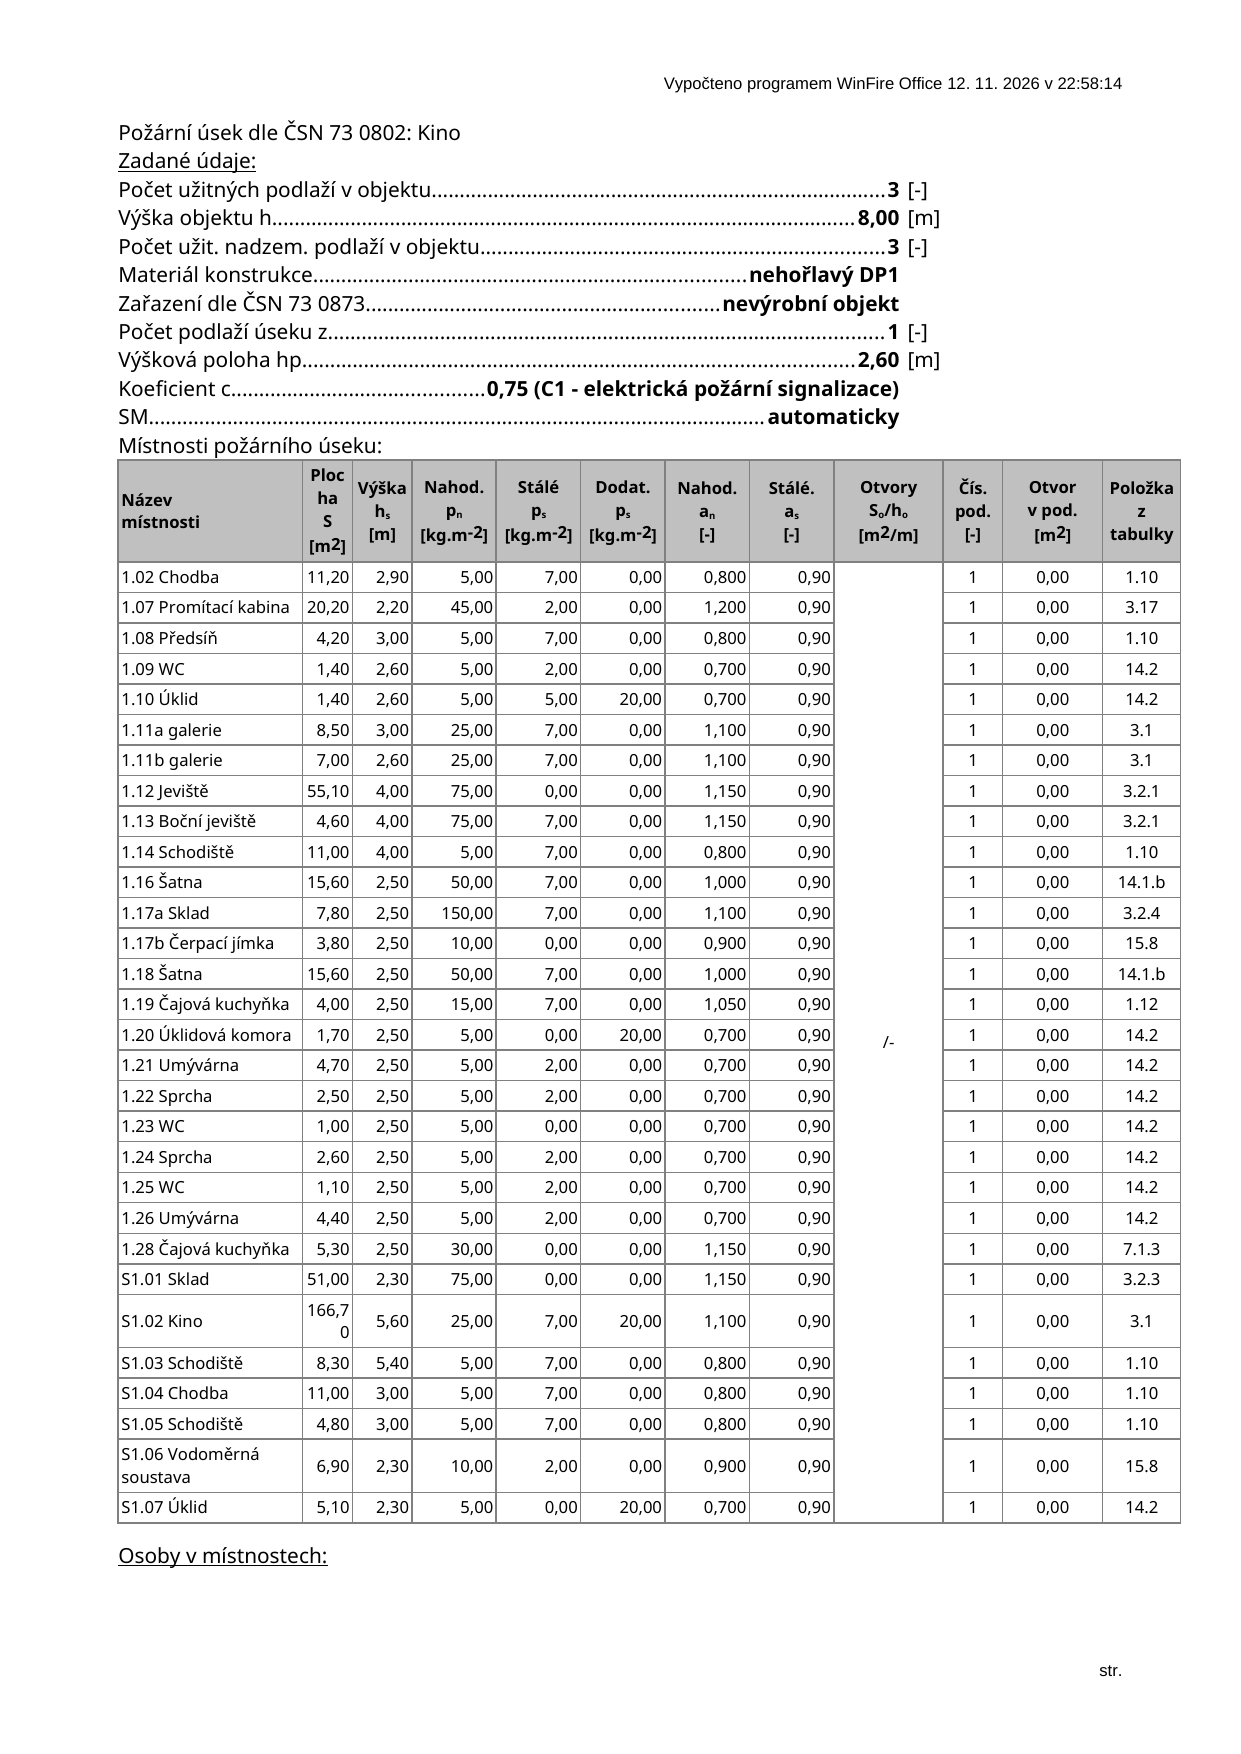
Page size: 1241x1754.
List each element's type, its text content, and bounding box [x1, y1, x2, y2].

table_cell 1 [944, 1112, 1002, 1141]
table_cell 1,10 [303, 1173, 352, 1202]
table_cell 0,00 [1003, 868, 1102, 897]
table_cell 0,90 [750, 1379, 833, 1408]
table_cell 3.2.1 [1103, 807, 1180, 836]
table_header Otvory So/ho [m2/m] [835, 461, 942, 561]
table_cell 8,50 [303, 715, 352, 744]
table_cell 11,00 [303, 837, 352, 866]
table_cell 0,900 [666, 1440, 749, 1491]
table_cell 2,00 [497, 593, 580, 622]
table_cell /- [835, 563, 942, 1522]
table_cell S1.05 Schodiště [119, 1409, 302, 1438]
table_cell 2,60 [353, 654, 411, 683]
table_cell 0,00 [581, 1081, 664, 1110]
table_header Otvor v pod. [m2] [1003, 461, 1102, 561]
table_cell 11,00 [303, 1379, 352, 1408]
table_cell 7,00 [497, 807, 580, 836]
table_cell 0,700 [666, 1203, 749, 1232]
table_header Nahod. an [-] [666, 461, 749, 561]
table_cell 0,700 [666, 685, 749, 713]
table_cell 1 [944, 563, 1002, 591]
table_cell 2,30 [353, 1265, 411, 1293]
table_cell 1.11b galerie [119, 746, 302, 774]
table_cell 1,40 [303, 685, 352, 713]
table_cell 2,00 [497, 1203, 580, 1232]
table_cell 5,00 [413, 1020, 495, 1049]
table_cell 3.2.3 [1103, 1265, 1180, 1293]
table_cell 0,90 [750, 1493, 833, 1522]
table_cell 0,700 [666, 1051, 749, 1080]
table_cell 5,00 [413, 1173, 495, 1202]
table_cell 1 [944, 654, 1002, 683]
table_cell 1 [944, 1379, 1002, 1408]
table_cell 1.23 WC [119, 1112, 302, 1141]
table_cell 7,00 [497, 898, 580, 927]
table_cell 1.20 Úklidová komora [119, 1020, 302, 1049]
table_cell 0,00 [1003, 746, 1102, 774]
table_cell 1 [944, 1348, 1002, 1377]
text Výška objektu h 8,00 [m] [118, 203, 1122, 232]
table_cell 1 [944, 990, 1002, 1019]
table_cell 0,90 [750, 593, 833, 622]
text Materiál konstrukce nehořlavý DP1 [118, 260, 1122, 289]
table_cell 11,20 [303, 563, 352, 591]
table_cell 2,30 [353, 1493, 411, 1522]
table_cell 3.17 [1103, 593, 1180, 622]
table_cell 0,700 [666, 1081, 749, 1110]
table_cell S1.01 Sklad [119, 1265, 302, 1293]
table_cell 0,90 [750, 1409, 833, 1438]
table_cell 1,050 [666, 990, 749, 1019]
table_cell 75,00 [413, 776, 495, 805]
table_cell 0,800 [666, 624, 749, 652]
table_cell 0,00 [1003, 1265, 1102, 1293]
table_cell 5,00 [413, 1142, 495, 1171]
table_cell 1.24 Sprcha [119, 1142, 302, 1171]
table_cell 0,00 [1003, 1051, 1102, 1080]
table_cell 0,00 [497, 1265, 580, 1293]
table_header Stálé ps [kg.m-2] [497, 461, 580, 561]
table_cell 14.1.b [1103, 959, 1180, 988]
table_cell 4,40 [303, 1203, 352, 1232]
table_cell 0,00 [1003, 593, 1102, 622]
table_cell S1.04 Chodba [119, 1379, 302, 1408]
table_cell 7,00 [497, 1348, 580, 1377]
table_cell 2,50 [353, 959, 411, 988]
table_cell 1,000 [666, 959, 749, 988]
table_cell 5,00 [413, 1348, 495, 1377]
table_cell 0,00 [497, 1493, 580, 1522]
table_cell 1.10 [1103, 624, 1180, 652]
table_cell 0,90 [750, 715, 833, 744]
table_cell 0,00 [581, 1173, 664, 1202]
table_cell 50,00 [413, 959, 495, 988]
table_cell 0,700 [666, 1493, 749, 1522]
table_cell 2,00 [497, 1051, 580, 1080]
table_cell 0,90 [750, 837, 833, 866]
table_cell 1,150 [666, 807, 749, 836]
table_cell 0,90 [750, 685, 833, 713]
table_cell 1.19 Čajová kuchyňka [119, 990, 302, 1019]
table_cell 1.28 Čajová kuchyňka [119, 1234, 302, 1263]
table_cell 8,30 [303, 1348, 352, 1377]
table_cell 3.2.4 [1103, 898, 1180, 927]
table_cell 3.1 [1103, 746, 1180, 774]
table_cell 14.2 [1103, 685, 1180, 713]
table_cell 0,90 [750, 746, 833, 774]
table_cell 2,30 [353, 1440, 411, 1491]
table_cell 0,00 [581, 624, 664, 652]
table_cell 2,60 [353, 685, 411, 713]
table_cell 51,00 [303, 1265, 352, 1293]
table_cell 2,00 [497, 1173, 580, 1202]
table_cell 3.1 [1103, 1295, 1180, 1347]
table_cell 2,50 [353, 1203, 411, 1232]
table_cell 1.14 Schodiště [119, 837, 302, 866]
table_cell 1 [944, 929, 1002, 958]
table_header Nahod. pn [kg.m-2] [413, 461, 495, 561]
table_header Stálé. as [-] [750, 461, 833, 561]
table_cell 7,00 [497, 563, 580, 591]
text SM automaticky [118, 402, 1122, 431]
table_cell 75,00 [413, 1265, 495, 1293]
table_header Název místnosti [119, 461, 302, 561]
table_cell 14.2 [1103, 1493, 1180, 1522]
table_cell 1 [944, 1409, 1002, 1438]
table_cell 4,00 [353, 776, 411, 805]
table_cell 0,90 [750, 1440, 833, 1491]
table_cell 0,700 [666, 1112, 749, 1141]
table_cell 0,90 [750, 563, 833, 591]
table_cell 1.18 Šatna [119, 959, 302, 988]
table_cell 1 [944, 746, 1002, 774]
table_cell 1,100 [666, 715, 749, 744]
table_cell 1.10 [1103, 1348, 1180, 1377]
table_cell 0,00 [581, 1112, 664, 1141]
table_cell 5,40 [353, 1348, 411, 1377]
table_cell 10,00 [413, 929, 495, 958]
table_cell 7,00 [497, 1409, 580, 1438]
table_cell 14.2 [1103, 1173, 1180, 1202]
table_cell 1 [944, 1142, 1002, 1171]
table_cell 1 [944, 1081, 1002, 1110]
table_cell 14.2 [1103, 1020, 1180, 1049]
table_cell 1.13 Boční jeviště [119, 807, 302, 836]
table_cell 1.02 Chodba [119, 563, 302, 591]
table_cell 3,00 [353, 1379, 411, 1408]
table_cell 1.21 Umývárna [119, 1051, 302, 1080]
table_cell 1.10 [1103, 1409, 1180, 1438]
table_cell 2,50 [353, 868, 411, 897]
table_cell 5,00 [413, 837, 495, 866]
table_cell 20,00 [581, 685, 664, 713]
table_cell 1,150 [666, 1265, 749, 1293]
table_cell 15,60 [303, 959, 352, 988]
table_cell 1,000 [666, 868, 749, 897]
table_cell 7,00 [497, 1295, 580, 1347]
table_cell 7,00 [497, 837, 580, 866]
text Počet užit. nadzem. podlaží v objektu 3 [-] [118, 232, 1122, 260]
table_cell 2,00 [497, 1142, 580, 1171]
table_cell 5,00 [413, 1051, 495, 1080]
table_cell 5,10 [303, 1493, 352, 1522]
table_cell 5,00 [413, 563, 495, 591]
table_cell 0,00 [1003, 776, 1102, 805]
table_cell 5,00 [413, 654, 495, 683]
table_cell 0,800 [666, 1348, 749, 1377]
table_cell 0,90 [750, 1295, 833, 1347]
table_cell 2,60 [353, 746, 411, 774]
table_cell 1 [944, 593, 1002, 622]
table_cell 0,00 [581, 1203, 664, 1232]
table_cell 2,50 [353, 1081, 411, 1110]
table_cell 0,90 [750, 654, 833, 683]
table_cell 0,90 [750, 1142, 833, 1171]
table_cell 15.8 [1103, 929, 1180, 958]
table_cell 0,00 [1003, 624, 1102, 652]
table_cell 0,90 [750, 929, 833, 958]
table_cell 0,00 [581, 1440, 664, 1491]
table_cell S1.02 Kino [119, 1295, 302, 1347]
table_cell 1,40 [303, 654, 352, 683]
table_cell 1 [944, 837, 1002, 866]
table_cell 0,900 [666, 929, 749, 958]
table_cell 0,00 [1003, 807, 1102, 836]
table_cell 4,60 [303, 807, 352, 836]
table_cell 5,00 [413, 1493, 495, 1522]
table_cell 14.2 [1103, 1081, 1180, 1110]
table_cell 0,00 [581, 593, 664, 622]
table_cell 0,00 [1003, 654, 1102, 683]
table_cell 10,00 [413, 1440, 495, 1491]
table_cell 50,00 [413, 868, 495, 897]
table_cell 7,00 [497, 1379, 580, 1408]
table_cell 150,00 [413, 898, 495, 927]
table_cell 1.08 Předsíň [119, 624, 302, 652]
table_cell 0,00 [1003, 990, 1102, 1019]
table_cell S1.07 Úklid [119, 1493, 302, 1522]
table_cell 0,00 [1003, 1379, 1102, 1408]
table_cell 7,00 [303, 746, 352, 774]
table_cell 1,150 [666, 776, 749, 805]
table_cell 2,50 [353, 1112, 411, 1141]
table_cell 0,800 [666, 837, 749, 866]
table_cell 1.16 Šatna [119, 868, 302, 897]
table_cell 1,70 [303, 1020, 352, 1049]
table_cell S1.03 Schodiště [119, 1348, 302, 1377]
table_cell 0,00 [497, 1020, 580, 1049]
table_cell 0,00 [1003, 1409, 1102, 1438]
text Výšková poloha hp 2,60 [m] [118, 346, 1122, 374]
table_cell 0,00 [497, 776, 580, 805]
table_cell 15,00 [413, 990, 495, 1019]
table_cell 5,60 [353, 1295, 411, 1347]
table_cell 0,00 [581, 868, 664, 897]
text Koeficient c 0,75 (C1 - elektrická požární signalizace) [118, 374, 1122, 402]
table_cell 5,00 [413, 685, 495, 713]
table_cell 14.2 [1103, 1203, 1180, 1232]
table_cell 0,00 [581, 715, 664, 744]
table_cell 1 [944, 715, 1002, 744]
table_cell 0,800 [666, 1409, 749, 1438]
table_cell 166,70 [303, 1295, 352, 1347]
table_cell 14.2 [1103, 1112, 1180, 1141]
table_cell 2,50 [353, 1142, 411, 1171]
table_cell 2,00 [497, 654, 580, 683]
text Požární úsek dle ČSN 73 0802: Kino [118, 118, 1122, 147]
table_header Položka z tabulky [1103, 461, 1180, 561]
table_cell 14.2 [1103, 1051, 1180, 1080]
table_cell 0,90 [750, 776, 833, 805]
table_cell 0,00 [1003, 1020, 1102, 1049]
table_cell 0,00 [497, 1112, 580, 1141]
table_cell 20,20 [303, 593, 352, 622]
table_cell 14.2 [1103, 654, 1180, 683]
table_cell 1 [944, 1234, 1002, 1263]
text Počet užitných podlaží v objektu 3 [-] [118, 175, 1122, 203]
table_cell 7,00 [497, 746, 580, 774]
table_cell 15,60 [303, 868, 352, 897]
table_cell 7,00 [497, 624, 580, 652]
table_cell 0,00 [1003, 1142, 1102, 1171]
table_cell 2,00 [497, 1081, 580, 1110]
table_cell 0,00 [1003, 837, 1102, 866]
table_cell 5,00 [413, 1081, 495, 1110]
table_cell 1.10 [1103, 1379, 1180, 1408]
table_cell 1 [944, 1173, 1002, 1202]
table_cell 0,90 [750, 959, 833, 988]
table_cell 1.12 Jeviště [119, 776, 302, 805]
table_cell 0,00 [497, 929, 580, 958]
table_cell 14.2 [1103, 1142, 1180, 1171]
table_cell 2,50 [353, 898, 411, 927]
table_cell 1.25 WC [119, 1173, 302, 1202]
table_cell 0,90 [750, 1081, 833, 1110]
table_cell 0,90 [750, 990, 833, 1019]
table_cell 0,00 [497, 1234, 580, 1263]
table_cell 1.07 Promítací kabina [119, 593, 302, 622]
table_cell 6,90 [303, 1440, 352, 1491]
table_cell 20,00 [581, 1020, 664, 1049]
table_cell 1 [944, 1265, 1002, 1293]
table_cell 0,00 [1003, 898, 1102, 927]
table_cell 0,00 [1003, 929, 1102, 958]
text Zařazení dle ČSN 73 0873 nevýrobní objekt [118, 289, 1122, 317]
table_header Čís. pod. [-] [944, 461, 1002, 561]
table_cell 20,00 [581, 1295, 664, 1347]
table_cell 1.12 [1103, 990, 1180, 1019]
table_cell 3,00 [353, 715, 411, 744]
table_cell 5,00 [413, 624, 495, 652]
table_cell 1.09 WC [119, 654, 302, 683]
table_cell 15.8 [1103, 1440, 1180, 1491]
table_cell 0,00 [581, 1409, 664, 1438]
table_cell 1.10 [1103, 563, 1180, 591]
table_cell 75,00 [413, 807, 495, 836]
table_cell 1.22 Sprcha [119, 1081, 302, 1110]
table_cell 2,20 [353, 593, 411, 622]
table_cell 0,800 [666, 563, 749, 591]
table_cell 5,00 [497, 685, 580, 713]
table_cell 0,00 [581, 1265, 664, 1293]
table_cell 1 [944, 685, 1002, 713]
table_cell 0,00 [581, 959, 664, 988]
table_cell 1,00 [303, 1112, 352, 1141]
table_cell 0,00 [581, 990, 664, 1019]
table_cell 1,100 [666, 1295, 749, 1347]
table_cell 4,80 [303, 1409, 352, 1438]
table_cell 0,90 [750, 624, 833, 652]
table_cell 1 [944, 959, 1002, 988]
table_cell 0,00 [1003, 1295, 1102, 1347]
table_cell 1 [944, 624, 1002, 652]
table_cell 4,70 [303, 1051, 352, 1080]
table_cell 0,90 [750, 1173, 833, 1202]
table_cell 5,00 [413, 1112, 495, 1141]
table_cell 0,700 [666, 1020, 749, 1049]
table_cell 3,00 [353, 624, 411, 652]
table_cell 2,50 [353, 990, 411, 1019]
table_cell 3.2.1 [1103, 776, 1180, 805]
table_cell 1,100 [666, 746, 749, 774]
table_cell 7,80 [303, 898, 352, 927]
table_cell 5,00 [413, 1203, 495, 1232]
table_cell 0,00 [1003, 1493, 1102, 1522]
table_cell 0,00 [581, 807, 664, 836]
table_cell 0,90 [750, 1234, 833, 1263]
table_cell 0,00 [1003, 1348, 1102, 1377]
table_cell 4,00 [353, 807, 411, 836]
table_cell 7,00 [497, 959, 580, 988]
table_cell 2,50 [353, 1173, 411, 1202]
table_cell 20,00 [581, 1493, 664, 1522]
table_cell 0,90 [750, 898, 833, 927]
table_cell 0,00 [1003, 715, 1102, 744]
table_cell 1 [944, 898, 1002, 927]
table_cell 1 [944, 807, 1002, 836]
table_cell 4,00 [353, 837, 411, 866]
table_header Dodat. ps [kg.m-2] [581, 461, 664, 561]
table_cell 1 [944, 868, 1002, 897]
text Zadané údaje: [118, 147, 1122, 175]
table_cell 7.1.3 [1103, 1234, 1180, 1263]
table_cell 0,00 [1003, 959, 1102, 988]
table_cell 0,800 [666, 1379, 749, 1408]
table_cell 1.10 Úklid [119, 685, 302, 713]
table_cell 0,00 [1003, 1081, 1102, 1110]
table_cell 1.17b Čerpací jímka [119, 929, 302, 958]
table_cell 0,00 [1003, 563, 1102, 591]
table_cell 45,00 [413, 593, 495, 622]
table_cell 1 [944, 776, 1002, 805]
table_cell 0,700 [666, 1142, 749, 1171]
table_cell 0,90 [750, 1203, 833, 1232]
table_cell 1,100 [666, 898, 749, 927]
table_cell 2,90 [353, 563, 411, 591]
table_cell 0,00 [581, 563, 664, 591]
table_header Plocha S [m2] [303, 461, 352, 561]
table_cell 3,00 [353, 1409, 411, 1438]
table_cell 0,00 [581, 654, 664, 683]
table_cell 2,00 [497, 1440, 580, 1491]
table_cell 4,00 [303, 990, 352, 1019]
table_cell 0,90 [750, 1348, 833, 1377]
text Místnosti požárního úseku: [118, 431, 1122, 459]
table_cell 3,80 [303, 929, 352, 958]
table_cell 25,00 [413, 1295, 495, 1347]
table_cell 0,90 [750, 868, 833, 897]
table_cell 5,00 [413, 1409, 495, 1438]
table_cell 0,00 [581, 1379, 664, 1408]
table_cell 3.1 [1103, 715, 1180, 744]
table_cell 1.17a Sklad [119, 898, 302, 927]
table_cell 25,00 [413, 746, 495, 774]
table_cell 0,90 [750, 1051, 833, 1080]
table_cell 1.10 [1103, 837, 1180, 866]
table_cell 7,00 [497, 868, 580, 897]
table_cell 1 [944, 1051, 1002, 1080]
table_cell 0,90 [750, 1020, 833, 1049]
table_cell S1.06 Vodoměrná soustava [119, 1440, 302, 1491]
table_cell 2,50 [353, 1234, 411, 1263]
table_cell 0,00 [1003, 1440, 1102, 1491]
table_header Výška hs [m] [353, 461, 411, 561]
table_cell 25,00 [413, 715, 495, 744]
table_cell 2,50 [353, 1020, 411, 1049]
table_cell 1 [944, 1440, 1002, 1491]
table_cell 0,00 [581, 1142, 664, 1171]
table_cell 0,90 [750, 1112, 833, 1141]
table_cell 2,50 [303, 1081, 352, 1110]
table_cell 1.11a galerie [119, 715, 302, 744]
table_cell 0,700 [666, 654, 749, 683]
table_cell 0,00 [1003, 685, 1102, 713]
text Počet podlaží úseku z 1 [-] [118, 317, 1122, 346]
table_cell 0,00 [581, 776, 664, 805]
table_cell 2,60 [303, 1142, 352, 1171]
table_cell 0,00 [581, 1051, 664, 1080]
table_cell 2,50 [353, 1051, 411, 1080]
table_cell 0,00 [581, 1234, 664, 1263]
table_cell 0,90 [750, 1265, 833, 1293]
table_cell 1 [944, 1493, 1002, 1522]
table_cell 0,00 [581, 898, 664, 927]
table_cell 0,00 [581, 837, 664, 866]
table_cell 0,90 [750, 807, 833, 836]
table_cell 0,700 [666, 1173, 749, 1202]
table_cell 1 [944, 1020, 1002, 1049]
table_cell 14.1.b [1103, 868, 1180, 897]
table_cell 1 [944, 1203, 1002, 1232]
table_cell 55,10 [303, 776, 352, 805]
table_cell 30,00 [413, 1234, 495, 1263]
table_cell 0,00 [1003, 1234, 1102, 1263]
table_cell 7,00 [497, 715, 580, 744]
table_cell 1.26 Umývárna [119, 1203, 302, 1232]
table_cell 0,00 [1003, 1173, 1102, 1202]
table_cell 0,00 [581, 746, 664, 774]
table_cell 5,30 [303, 1234, 352, 1263]
table_cell 0,00 [581, 929, 664, 958]
table_cell 4,20 [303, 624, 352, 652]
table_cell 1 [944, 1295, 1002, 1347]
text Osoby v místnostech: [118, 1541, 1122, 1569]
table_cell 1,200 [666, 593, 749, 622]
table_cell 0,00 [581, 1348, 664, 1377]
table_cell 2,50 [353, 929, 411, 958]
table_cell 0,00 [1003, 1203, 1102, 1232]
table_cell 7,00 [497, 990, 580, 1019]
table_cell 5,00 [413, 1379, 495, 1408]
table_cell 1,150 [666, 1234, 749, 1263]
table_cell 0,00 [1003, 1112, 1102, 1141]
